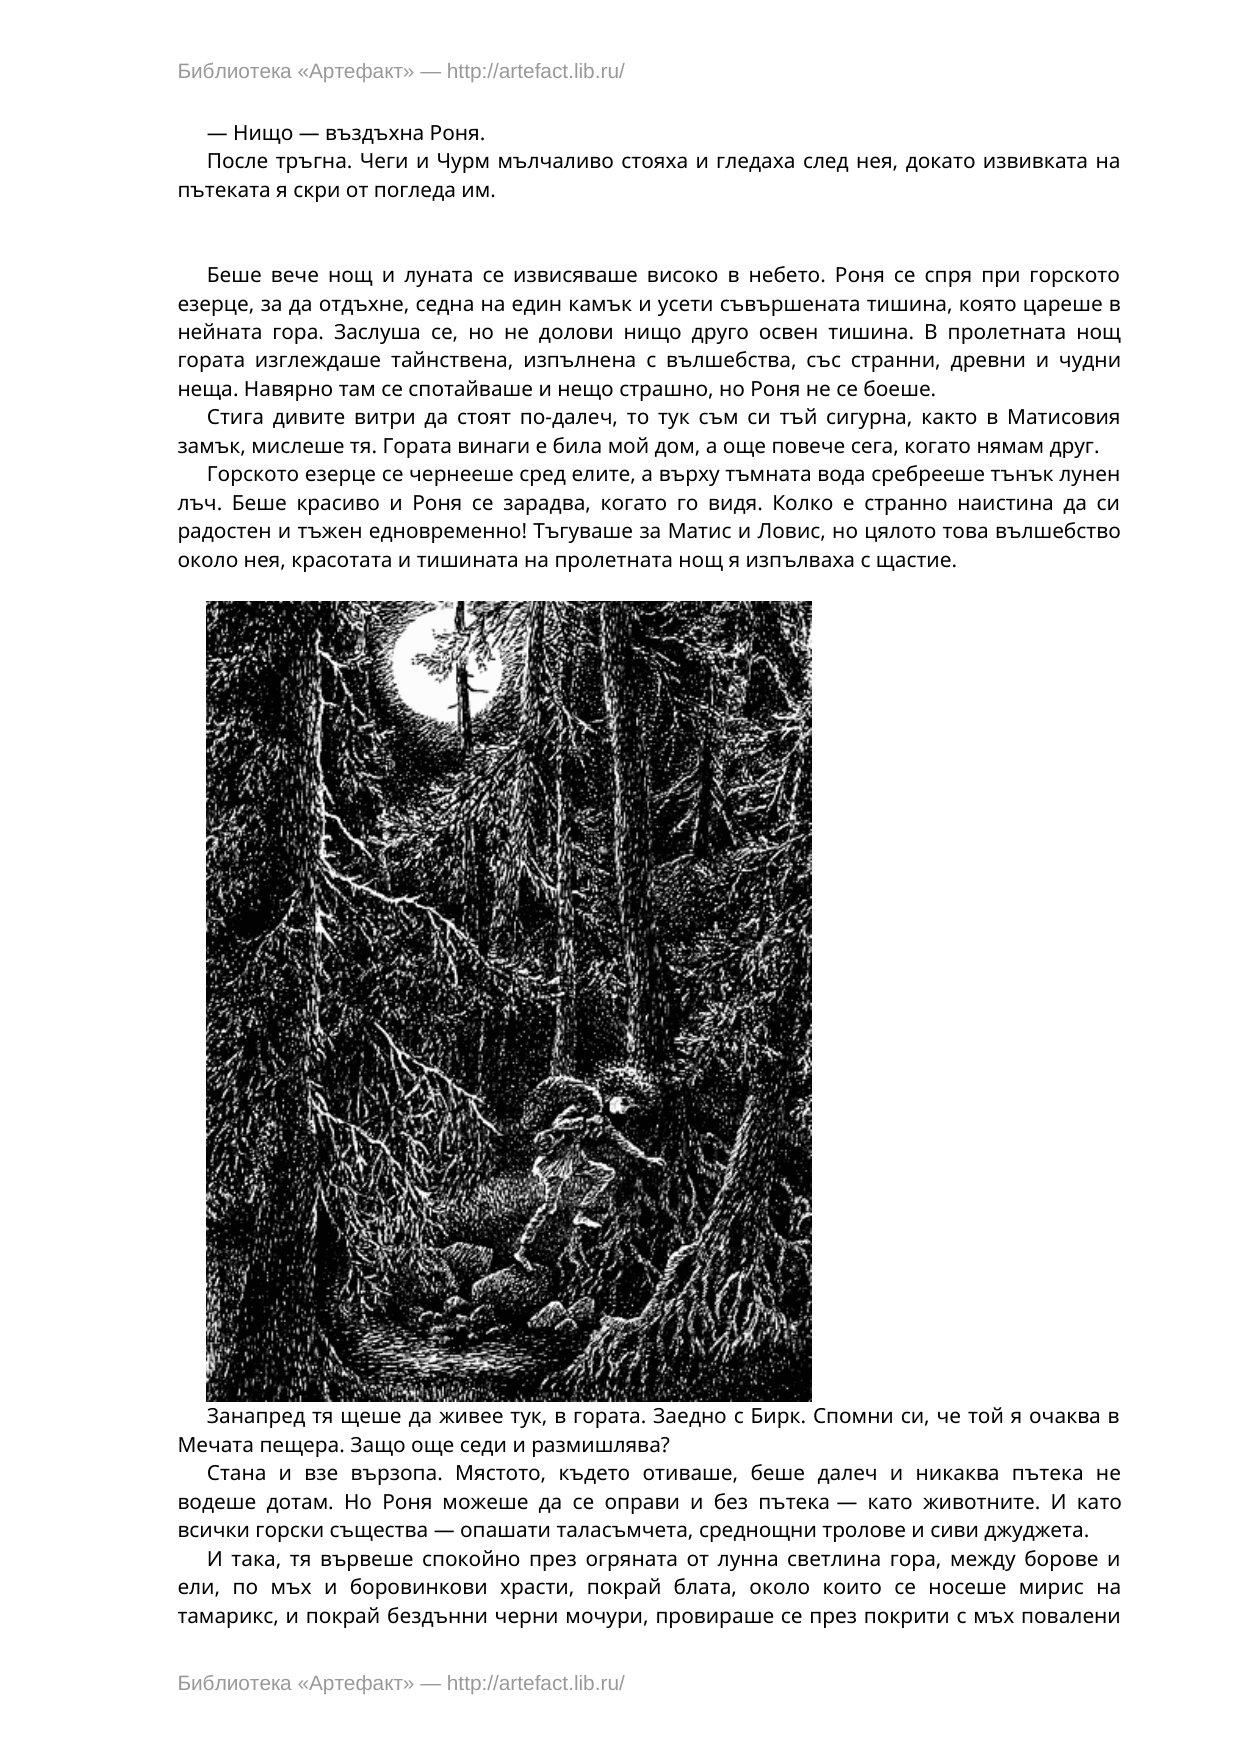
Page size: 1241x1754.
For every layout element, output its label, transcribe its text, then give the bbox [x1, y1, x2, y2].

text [177, 1544, 1122, 1629]
text После тръгна. Чеги и Чурм мълчаливо стояха и гледаха след нея, докато извивката на пътеката я скри от погледа им. [177, 147, 1122, 203]
text Занапред тя щеше да живее тук, в гората. Заедно с Бирк. Спомни си, че той я очаква в Мечата пещера. Защо още седи и размишлява? [177, 1402, 1122, 1458]
text Стана и взе вързопа. Мястото, където отиваше, беше далеч и никаква пътека не водеше дотам. Но Роня можеше да се оправи и без пътека — като животните. И като всички горски същества — опашати таласъмчета, среднощни тролове и сиви джуджета. [177, 1458, 1122, 1544]
text — Нищо — въздъхна Роня. [177, 118, 1122, 147]
picture [206, 601, 812, 1402]
text Беше вече нощ и луната се извисяваше високо в небето. Роня се спря при горското езерце, за да отдъхне, седна на един камък и усети съвършената тишина, която цареше в нейната гора. Заслуша се, но не долови нищо друго освен тишина. В пролетната нощ гората изглеждаше тайнствена, изпълнена с вълшебства, със странни, древни и чудни неща. Навярно там се спотайваше и нещо страшно, но Роня не се боеше. [177, 260, 1122, 402]
text Горското езерце се чернееше сред елите, а върху тъмната вода сребрееше тънък лунен лъч. Беше красиво и Роня се зарадва, когато го видя. Колко е странно наистина да си радостен и тъжен едновременно! Тъгуваше за Матис и Ловис, но цялото това вълшебство около нея, красотата и тишината на пролетната нощ я изпълваха с щастие. [177, 459, 1122, 573]
text Стига дивите витри да стоят по-далеч, то тук съм си тъй сигурна, както в Матисовия замък, мислеше тя. Гората винаги е била мой дом, а още повече сега, когато нямам друг. [177, 402, 1122, 459]
